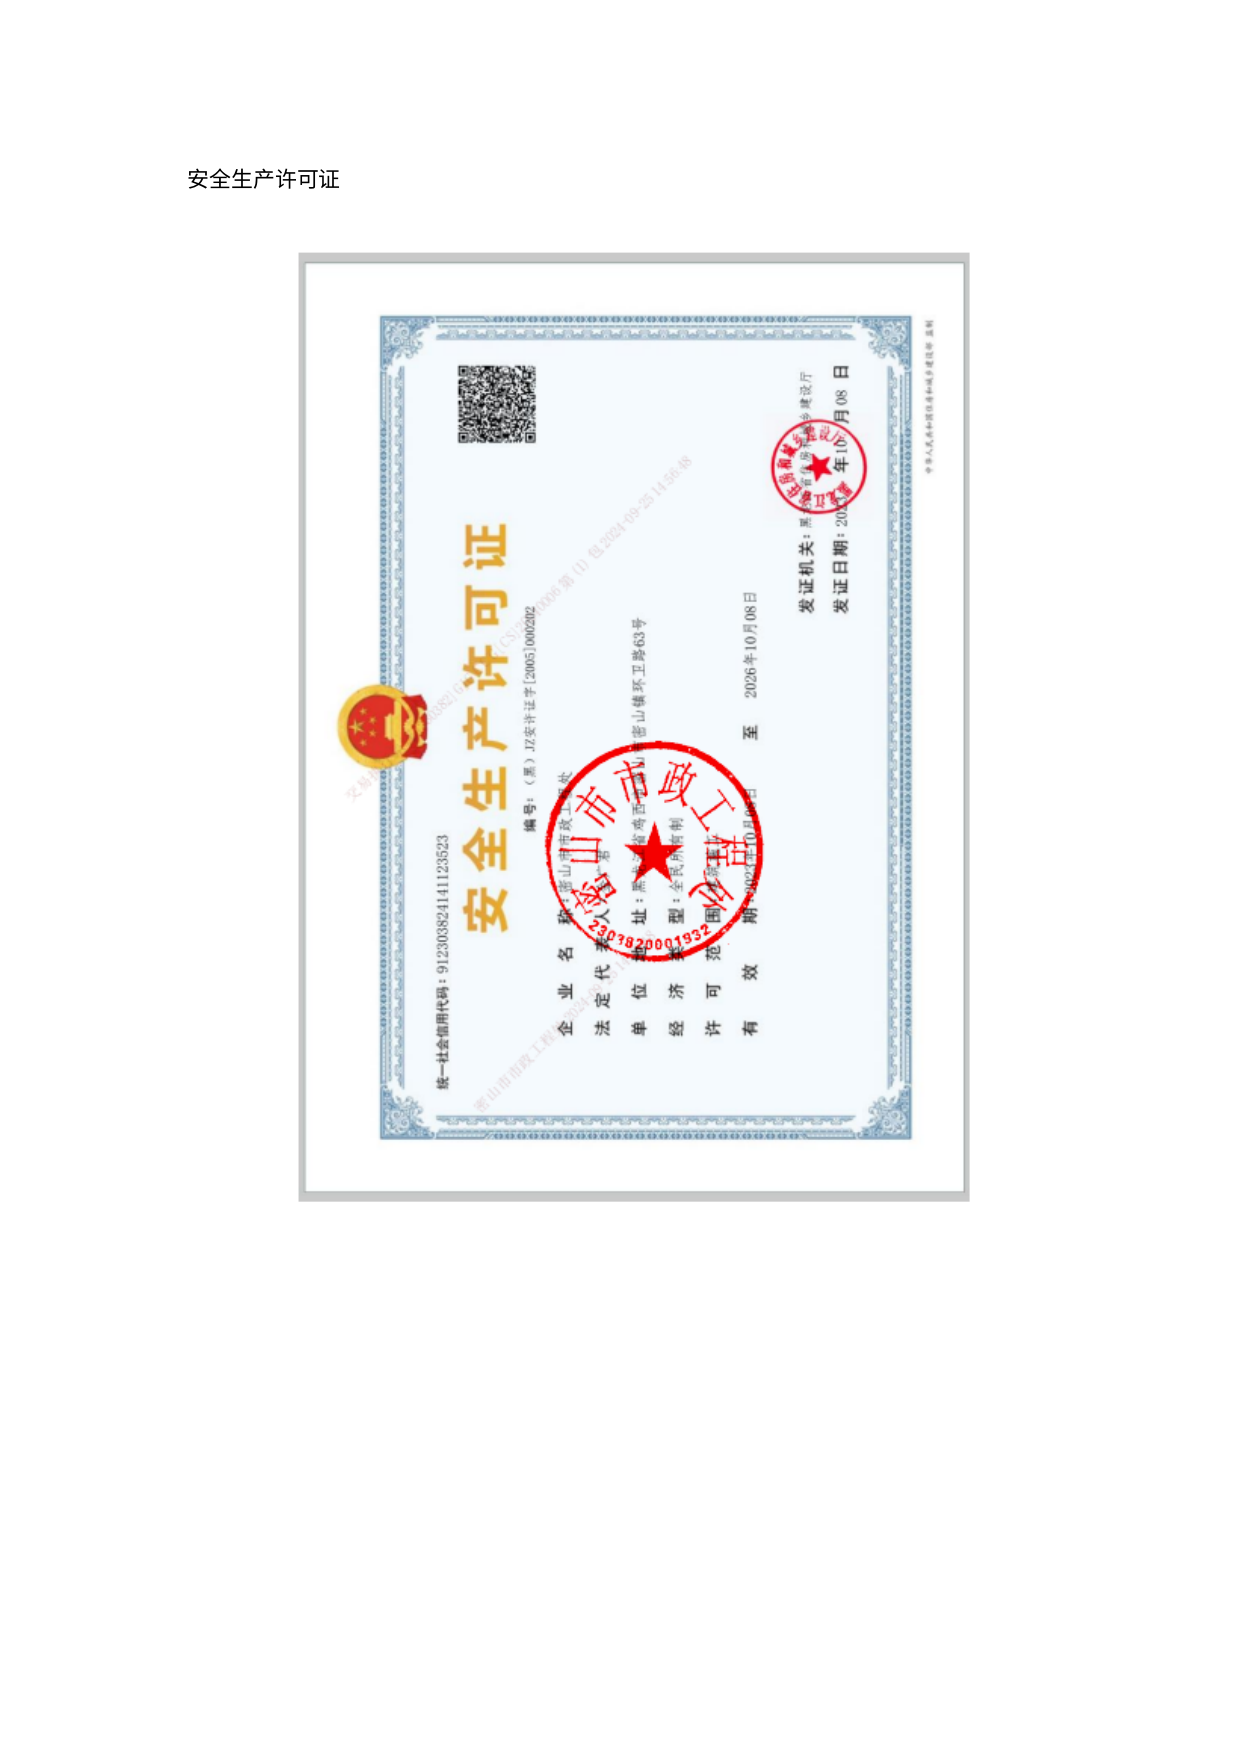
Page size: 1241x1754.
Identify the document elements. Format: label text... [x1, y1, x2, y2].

text 安全生产许可证 [187, 162, 1053, 194]
picture [187, 194, 1053, 1270]
